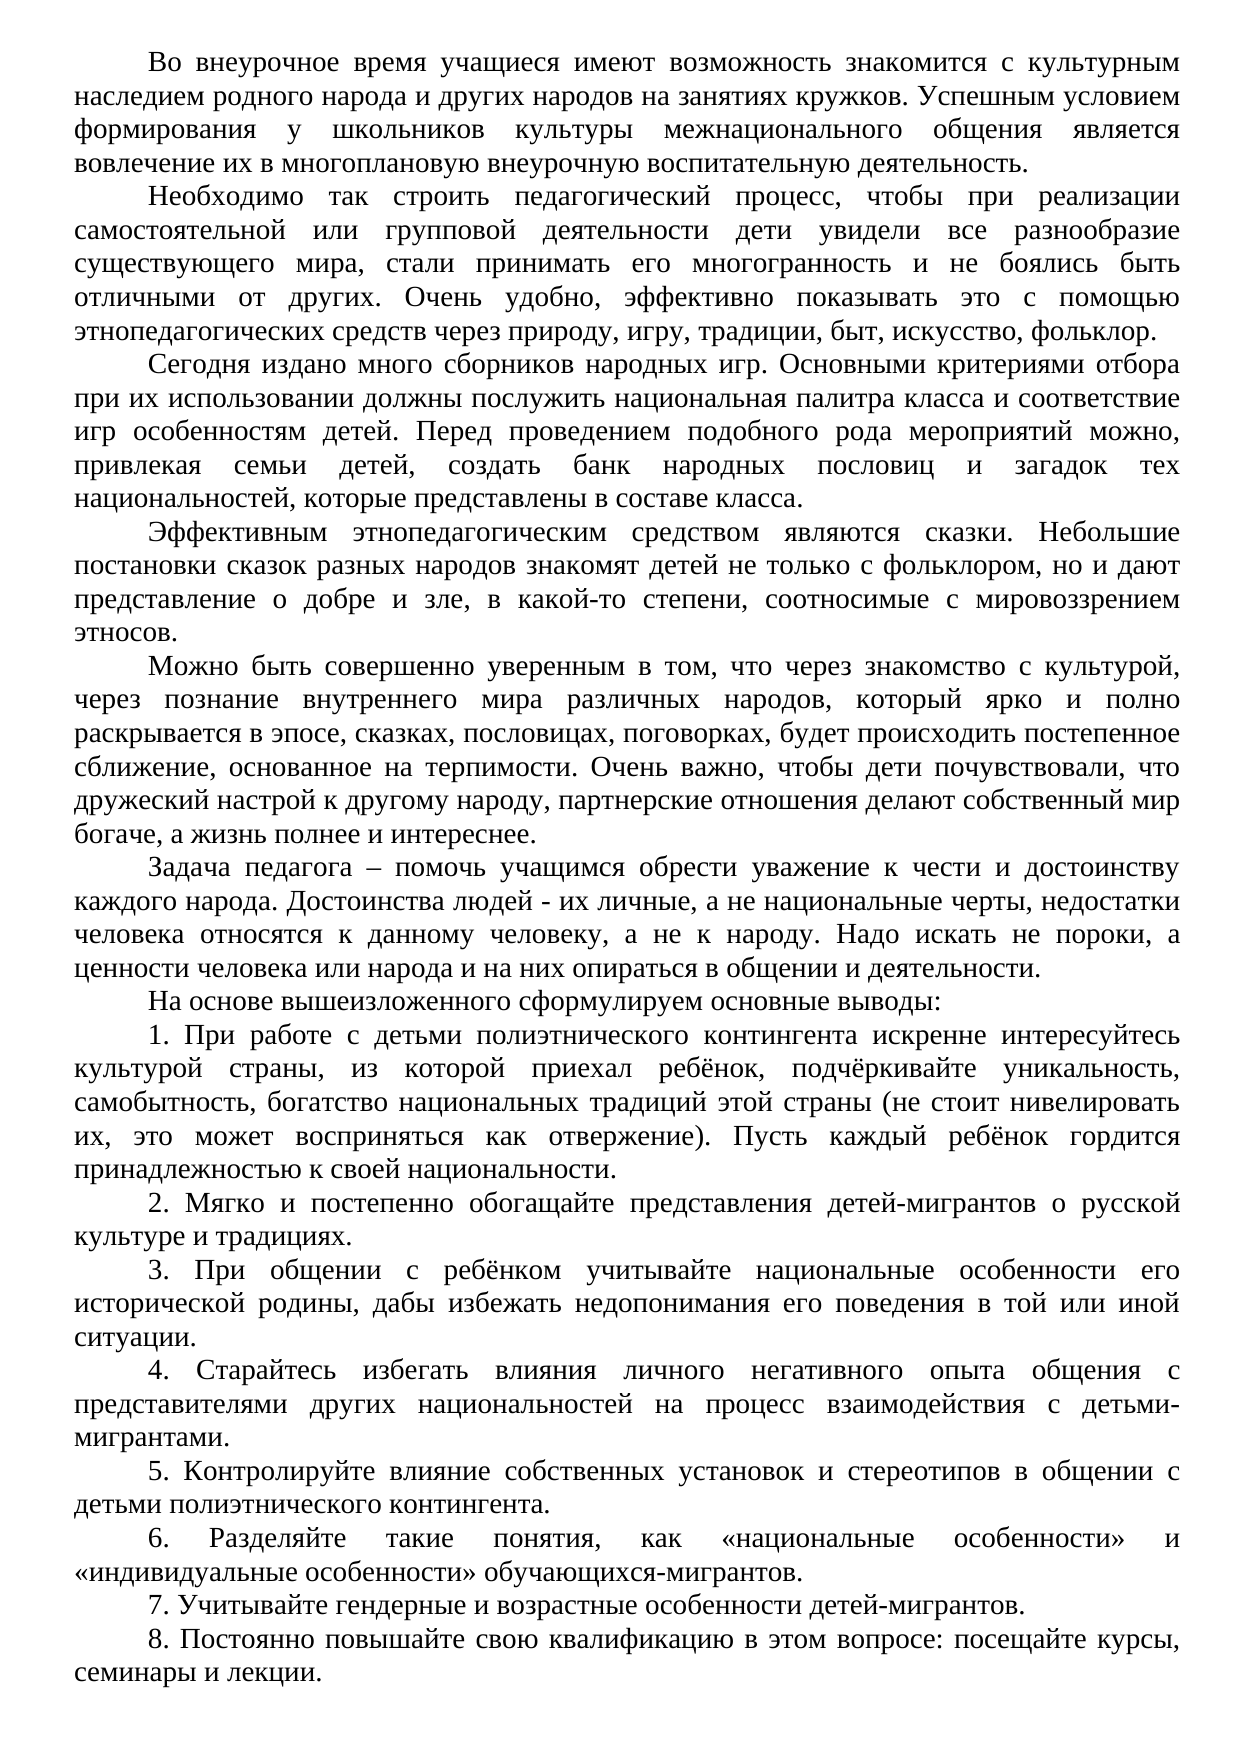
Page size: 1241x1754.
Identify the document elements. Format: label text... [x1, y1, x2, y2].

text Во внеурочное время учащиеся имеют возможность знакомится с культурным наследием родного народа и других народов на занятиях кружков. Успешным условием формирования у школьников культуры межнационального общения является вовлечение их в многоплановую внеурочную воспитательную деятельность. [74, 44, 1181, 178]
text 5. Контролируйте влияние собственных установок и стереотипов в общении с детьми полиэтнического контингента. [74, 1453, 1181, 1520]
text Сегодня издано много сборников народных игр. Основными критериями отбора при их использовании должны послужить национальная палитра класса и соответствие игр особенностям детей. Перед проведением подобного рода мероприятий можно, привлекая семьи детей, создать банк народных пословиц и загадок тех национальностей, которые представлены в составе класса. [74, 346, 1181, 514]
text 2. Мягко и постепенно обогащайте представления детей-мигрантов о русской культуре и традициях. [74, 1185, 1181, 1252]
text Эффективным этнопедагогическим средством являются сказки. Небольшие постановки сказок разных народов знакомят детей не только с фольклором, но и дают представление о добре и зле, в какой-то степени, соотносимые с мировоззрением этносов. [74, 514, 1181, 648]
text На основе вышеизложенного сформулируем основные выводы: [74, 983, 1181, 1017]
text 1. При работе с детьми полиэтнического контингента искренне интересуйтесь культурой страны, из которой приехал ребёнок, подчёркивайте уникальность, самобытность, богатство национальных традиций этой страны (не стоит нивелировать их, это может восприняться как отвержение). Пусть каждый ребёнок гордится принадлежностью к своей национальности. [74, 1017, 1181, 1185]
text 7. Учитывайте гендерные и возрастные особенности детей-мигрантов. [74, 1587, 1181, 1621]
text 3. При общении с ребёнком учитывайте национальные особенности его исторической родины, дабы избежать недопонимания его поведения в той или иной ситуации. [74, 1252, 1181, 1352]
text 8. Постоянно повышайте свою квалификацию в этом вопросе: посещайте курсы, семинары и лекции. [74, 1621, 1181, 1688]
text 4. Старайтесь избегать влияния личного негативного опыта общения с представителями других национальностей на процесс взаимодействия с детьми-мигрантами. [74, 1352, 1181, 1453]
text Необходимо так строить педагогический процесс, чтобы при реализации самостоятельной или групповой деятельности дети увидели все разнообразие существующего мира, стали принимать его многогранность и не боялись быть отличными от других. Очень удобно, эффективно показывать это с помощью этнопедагогических средств через природу, игру, традиции, быт, искусство, фольклор. [74, 178, 1181, 346]
text Задача педагога – помочь учащимся обрести уважение к чести и достоинству каждого народа. Достоинства людей - их личные, а не национальные черты, недостатки человека относятся к данному человеку, а не к народу. Надо искать не пороки, а ценности человека или народа и на них опираться в общении и деятельности. [74, 849, 1181, 983]
text 6. Разделяйте такие понятия, как «национальные особенности» и «индивидуальные особенности» обучающихся-мигрантов. [74, 1520, 1181, 1587]
text Можно быть совершенно уверенным в том, что через знакомство с культурой, через познание внутреннего мира различных народов, который ярко и полно раскрывается в эпосе, сказках, пословицах, поговорках, будет происходить постепенное сближение, основанное на терпимости. Очень важно, чтобы дети почувствовали, что дружеский настрой к другому народу, партнерские отношения делают собственный мир богаче, а жизнь полнее и интереснее. [74, 648, 1181, 849]
